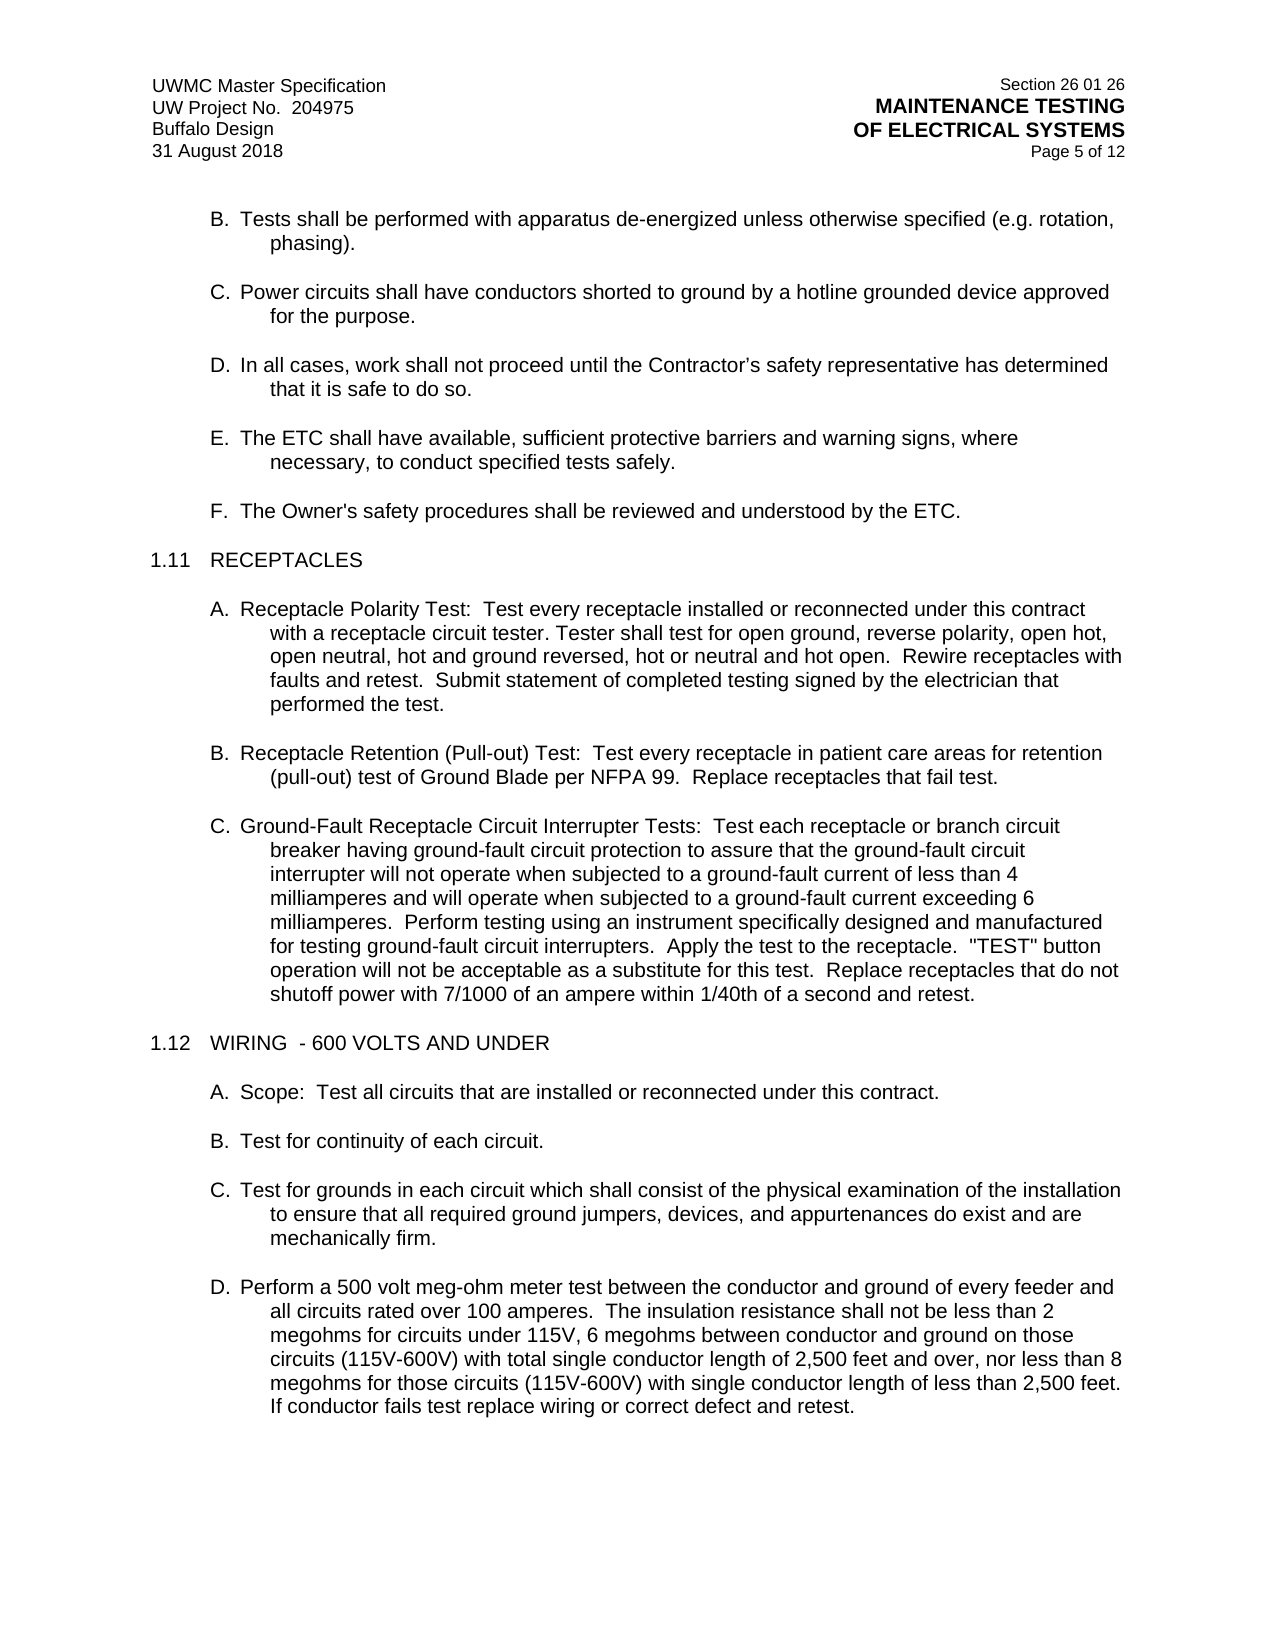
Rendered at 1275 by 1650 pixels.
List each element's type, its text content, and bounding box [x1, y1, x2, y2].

text Scope: Test all circuits that are installed or reconnected under this contract. [210, 1080, 1125, 1104]
text Test for continuity of each circuit. [210, 1129, 1125, 1153]
text Ground-Fault Receptacle Circuit Interrupter Tests: Test each receptacle or branch circuit breaker having ground-fault circuit protection to assure that the ground-fault circuit interrupter will not operate when subjected to a ground-fault current of less than 4 milliamperes and will operate when subjected to a ground-fault current exceeding 6 milliamperes. Perform testing using an instrument specifically designed and manufactured for testing ground-fault circuit interrupters. Apply the test to the receptacle. "TEST" button operation will not be acceptable as a substitute for this test. Replace receptacles that do not shutoff power with 7/1000 of an ampere within 1/40th of a second and retest. [210, 814, 1125, 1006]
text Perform a 500 volt meg-ohm meter test between the conductor and ground of every feeder and all circuits rated over 100 amperes. The insulation resistance shall not be less than 2 megohms for circuits under 115V, 6 megohms between conductor and ground on those circuits (115V-600V) with total single conductor length of 2,500 feet and over, nor less than 8 megohms for those circuits (115V-600V) with single conductor length of less than 2,500 feet. If conductor fails test replace wiring or correct defect and retest. [210, 1274, 1125, 1418]
text The Owner's safety procedures shall be reviewed and understood by the ETC. [210, 498, 1125, 522]
text Receptacle Retention (Pull-out) Test: Test every receptacle in patient care areas for retention (pull-out) test of Ground Blade per NFPA 99. Replace receptacles that fail test. [210, 741, 1125, 789]
text RECEPTACLES [150, 547, 1125, 571]
text Test for grounds in each circuit which shall consist of the physical examination of the installation to ensure that all required ground jumpers, devices, and appurtenances do exist and are mechanically firm. [210, 1178, 1125, 1249]
text Receptacle Polarity Test: Test every receptacle installed or reconnected under this contract with a receptacle circuit tester. Tester shall test for open ground, reverse polarity, open hot, open neutral, hot and ground reversed, hot or neutral and hot open. Rewire receptacles with faults and retest. Submit statement of completed testing signed by the electrician that performed the test. [210, 596, 1125, 716]
text Tests shall be performed with apparatus de-energized unless otherwise specified (e.g. rotation, phasing). [210, 207, 1125, 255]
text WIRING - 600 VOLTS AND UNDER [150, 1031, 1125, 1055]
text In all cases, work shall not proceed until the Contractor’s safety representative has determined that it is safe to do so. [210, 353, 1125, 401]
text Power circuits shall have conductors shorted to ground by a hotline grounded device approved for the purpose. [210, 280, 1125, 328]
text The ETC shall have available, sufficient protective barriers and warning signs, where necessary, to conduct specified tests safely. [210, 426, 1125, 473]
